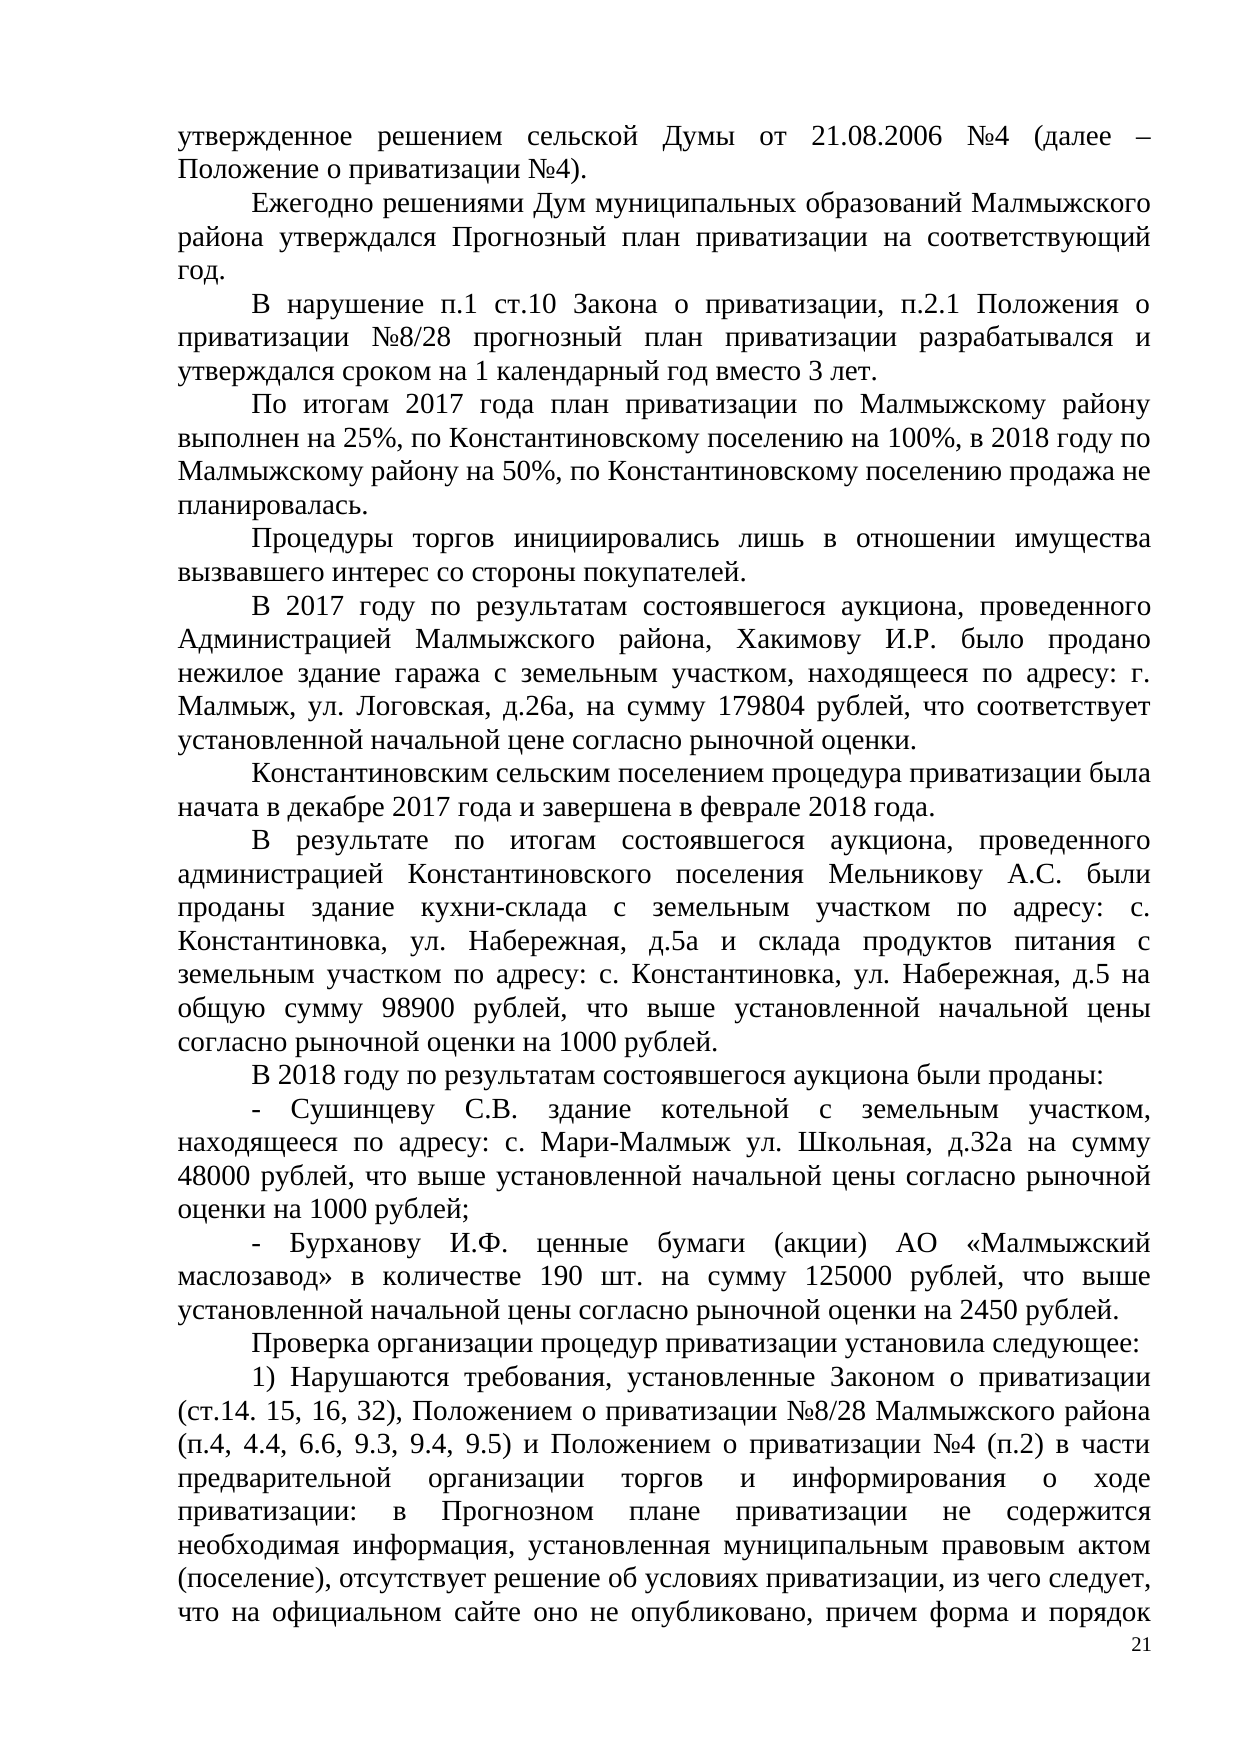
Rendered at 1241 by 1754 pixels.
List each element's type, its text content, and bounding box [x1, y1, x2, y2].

text - Бурханову И.Ф. ценные бумаги (акции) АО «Малмыжский маслозавод» в количестве 190 шт. на сумму 125000 рублей, что выше установленной начальной цены согласно рыночной оценки на 2450 рублей. [177, 1225, 1152, 1326]
text В результате по итогам состоявшегося аукциона, проведенного администрацией Константиновского поселения Мельникову А.С. были проданы здание кухни-склада с земельным участком по адресу: с. Константиновка, ул. Набережная, д.5а и склада продуктов питания с земельным участком по адресу: с. Константиновка, ул. Набережная, д.5 на общую сумму 98900 рублей, что выше установленной начальной цены согласно рыночной оценки на 1000 рублей. [177, 822, 1152, 1057]
text Проверка организации процедур приватизации установила следующее: [177, 1326, 1152, 1359]
text Константиновским сельским поселением процедура приватизации была начата в декабре 2017 года и завершена в феврале 2018 года. [177, 755, 1152, 822]
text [177, 118, 1152, 185]
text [177, 1359, 1152, 1627]
text В 2017 году по результатам состоявшегося аукциона, проведенного Администрацией Малмыжского района, Хакимову И.Р. было продано нежилое здание гаража с земельным участком, находящееся по адресу: г. Малмыж, ул. Логовская, д.26а, на сумму 179804 рублей, что соответствует установленной начальной цене согласно рыночной оценки. [177, 588, 1152, 755]
text Ежегодно решениями Дум муниципальных образований Малмыжского района утверждался Прогнозный план приватизации на соответствующий год. [177, 185, 1152, 286]
text По итогам 2017 года план приватизации по Малмыжскому району выполнен на 25%, по Константиновскому поселению на 100%, в 2018 году по Малмыжскому району на 50%, по Константиновскому поселению продажа не планировалась. [177, 386, 1152, 521]
text - Сушинцеву С.В. здание котельной с земельным участком, находящееся по адресу: с. Мари-Малмыж ул. Школьная, д.32а на сумму 48000 рублей, что выше установленной начальной цены согласно рыночной оценки на 1000 рублей; [177, 1091, 1152, 1225]
text В 2018 году по результатам состоявшегося аукциона были проданы: [177, 1057, 1152, 1091]
text В нарушение п.1 ст.10 Закона о приватизации, п.2.1 Положения о приватизации №8/28 прогнозный план приватизации разрабатывался и утверждался сроком на 1 календарный год вместо 3 лет. [177, 286, 1152, 386]
text Процедуры торгов инициировались лишь в отношении имущества вызвавшего интерес со стороны покупателей. [177, 521, 1152, 588]
